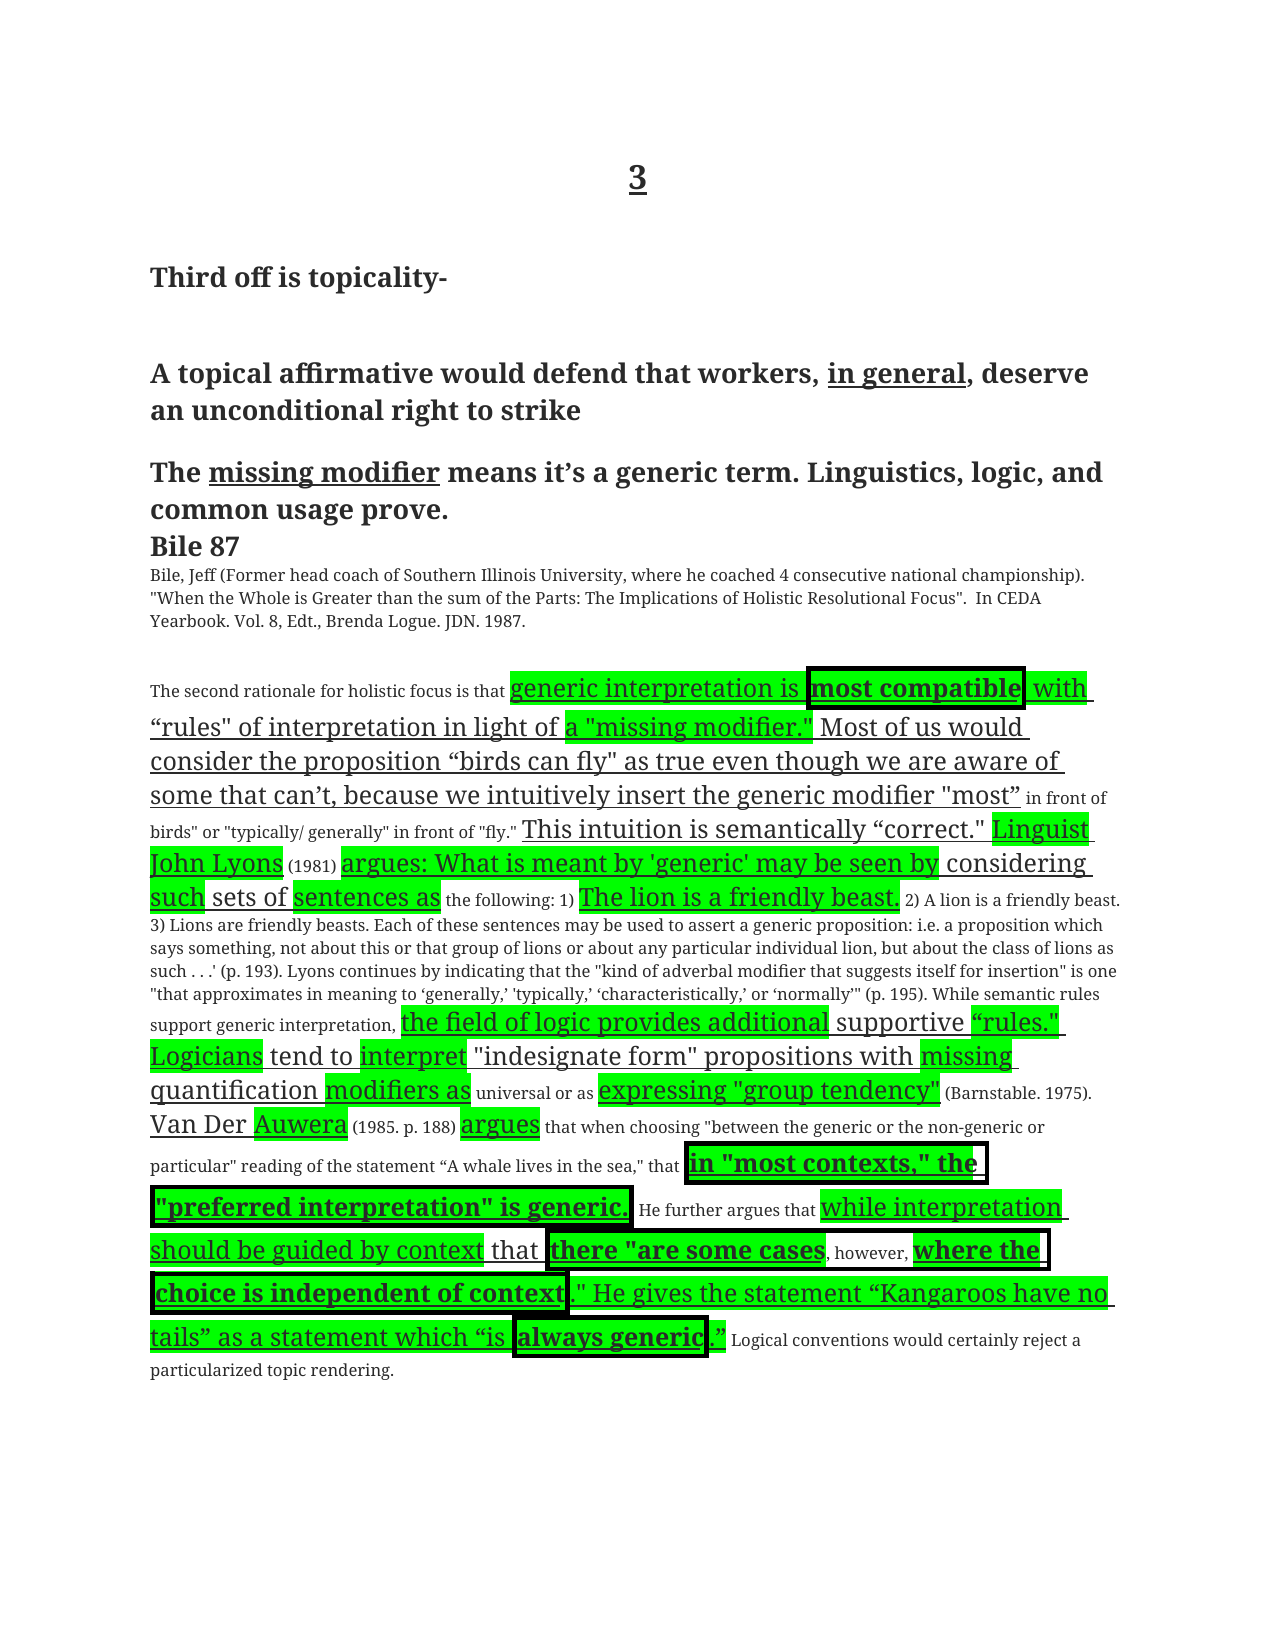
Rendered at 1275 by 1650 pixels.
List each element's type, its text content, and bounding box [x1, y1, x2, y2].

text The second rationale for holistic focus is that generic interpretation is most compatible with “rules" of interpretation in light of a "missing modifier." Most of us would consider the proposition “birds can fly" as true even though we are aware of some that can’t, because we intuitively insert the generic modifier "most” in front of birds" or "typically/ generally" in front of "fly." This intuition is semantically “correct." Linguist John Lyons (1981) argues: What is meant by 'generic' may be seen by considering such sets of sentences as the following: 1) The lion is a friendly beast. 2) A lion is a friendly beast. 3) Lions are friendly beasts. Each of these sentences may be used to assert a generic proposition: i.e. a proposition which says something, not about this or that group of lions or about any particular individual lion, but about the class of lions as such . . .' (p. 193). Lyons continues by indicating that the "kind of adverbal modifier that suggests itself for insertion" is one "that approximates in meaning to ‘generally,’ 'typically,’ ‘characteristically,’ or ‘normally’" (p. 195). While semantic rules support generic interpretation, the field of logic provides additional supportive “rules." Logicians tend to interpret "indesignate form" propositions with missing quantification modifiers as universal or as expressing "group tendency" (Barnstable. 1975). Van Der Auwera (1985. p. 188) argues that when choosing "between the generic or the non-generic or particular" reading of the statement “A whale lives in the sea," that in "most contexts," the "preferred interpretation" is generic. He further argues that while interpretation should be guided by context that there "are some cases, however, where the choice is independent of context." He gives the statement “Kangaroos have no tails” as a statement which “is always generic.” Logical conventions would certainly reject a particularized topic rendering. [150, 666, 1125, 1381]
subtitle The missing modifier means it’s a generic term. Linguistics, logic, and common usage prove. [150, 453, 1125, 527]
subtitle A topical affirmative would defend that workers, in general, deserve an unconditional right to strike [150, 354, 1125, 428]
text Bile, Jeff (Former head coach of Southern Illinois University, where he coached 4 consecutive national championship). "When the Whole is Greater than the sum of the Parts: The Implications of Holistic Resolutional Focus". In CEDA Yearbook. Vol. 8, Edt., Brenda Logue. JDN. 1987. [150, 564, 1125, 632]
text Bile 87 [150, 527, 1125, 564]
subtitle 3 [150, 154, 1125, 199]
subtitle Third off is topicality- [150, 259, 1125, 296]
